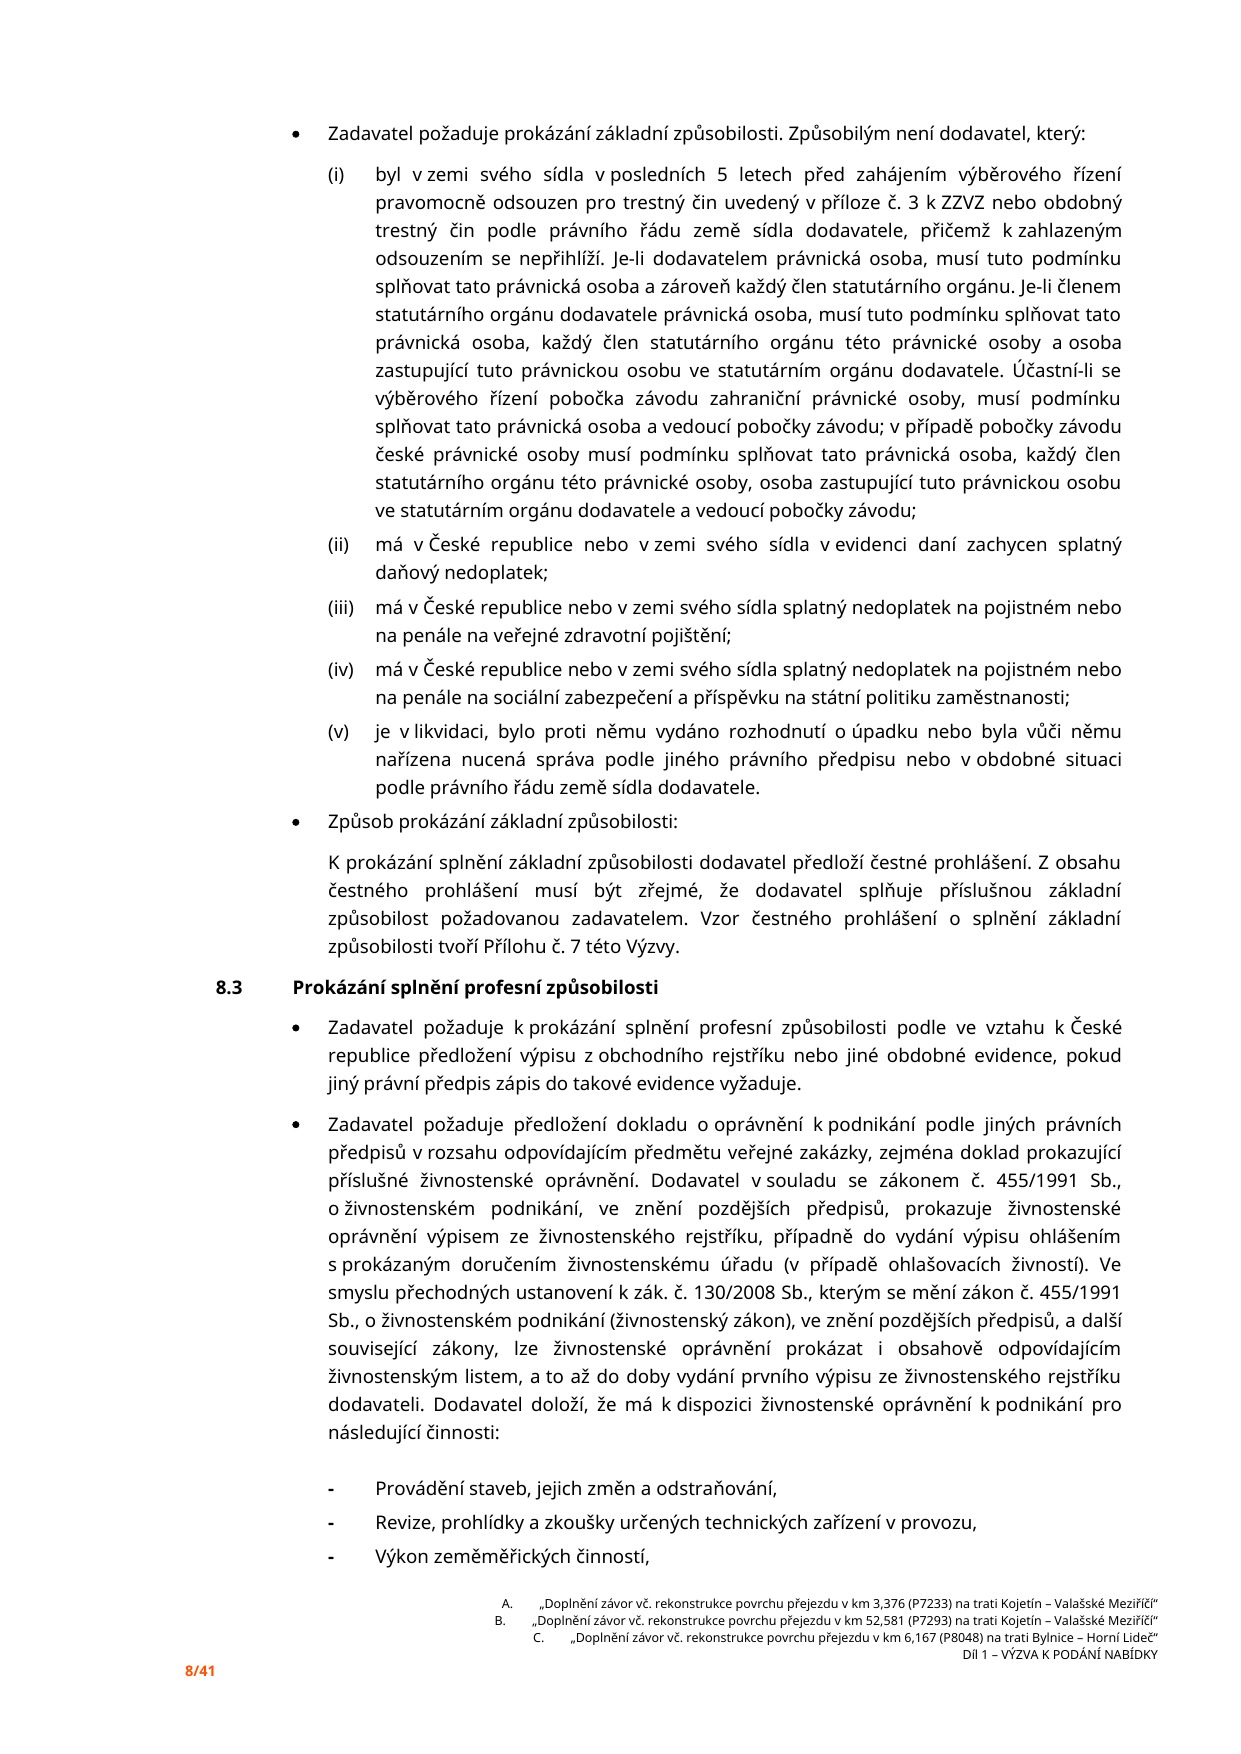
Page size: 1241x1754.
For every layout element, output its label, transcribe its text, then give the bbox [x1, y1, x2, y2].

text má v České republice nebo v zemi svého sídla v evidenci daní zachycen splatný daňový nedoplatek; [328, 532, 1122, 585]
text má v České republice nebo v zemi svého sídla splatný nedoplatek na pojistném nebo na penále na sociální zabezpečení a příspěvku na státní politiku zaměstnanosti; [328, 656, 1122, 710]
text K prokázání splnění základní způsobilosti dodavatel předloží čestné prohlášení. Z obsahu čestného prohlášení musí být zřejmé, že dodavatel splňuje příslušnou základní způsobilost požadovanou zadavatelem. Vzor čestného prohlášení o splnění základní způsobilosti tvoří Přílohu č. 7 této Výzvy. [328, 849, 1122, 959]
text Zadavatel požaduje k prokázání splnění profesní způsobilosti podle ve vztahu k České republice předložení výpisu z obchodního rejstříku nebo jiné obdobné evidence, pokud jiný právní předpis zápis do takové evidence vyžaduje. [292, 1014, 1122, 1096]
text Revize, prohlídky a zkoušky určených technických zařízení v provozu, [328, 1509, 1122, 1535]
text Provádění staveb, jejich změn a odstraňování, [328, 1475, 1122, 1501]
text Zadavatel požaduje prokázání základní způsobilosti. Způsobilým není dodavatel, který: [292, 121, 1122, 146]
text má v České republice nebo v zemi svého sídla splatný nedoplatek na pojistném nebo na penále na veřejné zdravotní pojištění; [328, 594, 1122, 647]
text Prokázání splnění profesní způsobilosti [216, 974, 1122, 999]
text Zadavatel požaduje předložení dokladu o oprávnění k podnikání podle jiných právních předpisů v rozsahu odpovídajícím předmětu veřejné zakázky, zejména doklad prokazující příslušné živnostenské oprávnění. Dodavatel v souladu se zákonem č. 455/1991 Sb., o živnostenském podnikání, ve znění pozdějších předpisů, prokazuje živnostenské oprávnění výpisem ze živnostenského rejstříku, případně do vydání výpisu ohlášením s prokázaným doručením živnostenskému úřadu (v případě ohlašovacích živností). Ve smyslu přechodných ustanovení k zák. č. 130/2008 Sb., kterým se mění zákon č. 455/1991 Sb., o živnostenském podnikání (živnostenský zákon), ve znění pozdějších předpisů, a další související zákony, lze živnostenské oprávnění prokázat i obsahově odpovídajícím živnostenským listem, a to až do doby vydání prvního výpisu ze živnostenského rejstříku dodavateli. Dodavatel doloží, že má k dispozici živnostenské oprávnění k podnikání pro následující činnosti: [292, 1111, 1122, 1445]
text Výkon zeměměřických činností, [328, 1544, 1122, 1569]
text je v likvidaci, bylo proti němu vydáno rozhodnutí o úpadku nebo byla vůči němu nařízena nucená správa podle jiného právního předpisu nebo v obdobné situaci podle právního řádu země sídla dodavatele. [328, 718, 1122, 800]
text Způsob prokázání základní způsobilosti: [292, 809, 1122, 834]
text byl v zemi svého sídla v posledních 5 letech před zahájením výběrového řízení pravomocně odsouzen pro trestný čin uvedený v příloze č. 3 k ZZVZ nebo obdobný trestný čin podle právního řádu země sídla dodavatele, přičemž k zahlazeným odsouzením se nepřihlíží. Je-li dodavatelem právnická osoba, musí tuto podmínku splňovat tato právnická osoba a zároveň každý člen statutárního orgánu. Je-li členem statutárního orgánu dodavatele právnická osoba, musí tuto podmínku splňovat tato právnická osoba, každý člen statutárního orgánu této právnické osoby a osoba zastupující tuto právnickou osobu ve statutárním orgánu dodavatele. Účastní-li se výběrového řízení pobočka závodu zahraniční právnické osoby, musí podmínku splňovat tato právnická osoba a vedoucí pobočky závodu; v případě pobočky závodu české právnické osoby musí podmínku splňovat tato právnická osoba, každý člen statutárního orgánu této právnické osoby, osoba zastupující tuto právnickou osobu ve statutárním orgánu dodavatele a vedoucí pobočky závodu; [328, 161, 1122, 523]
